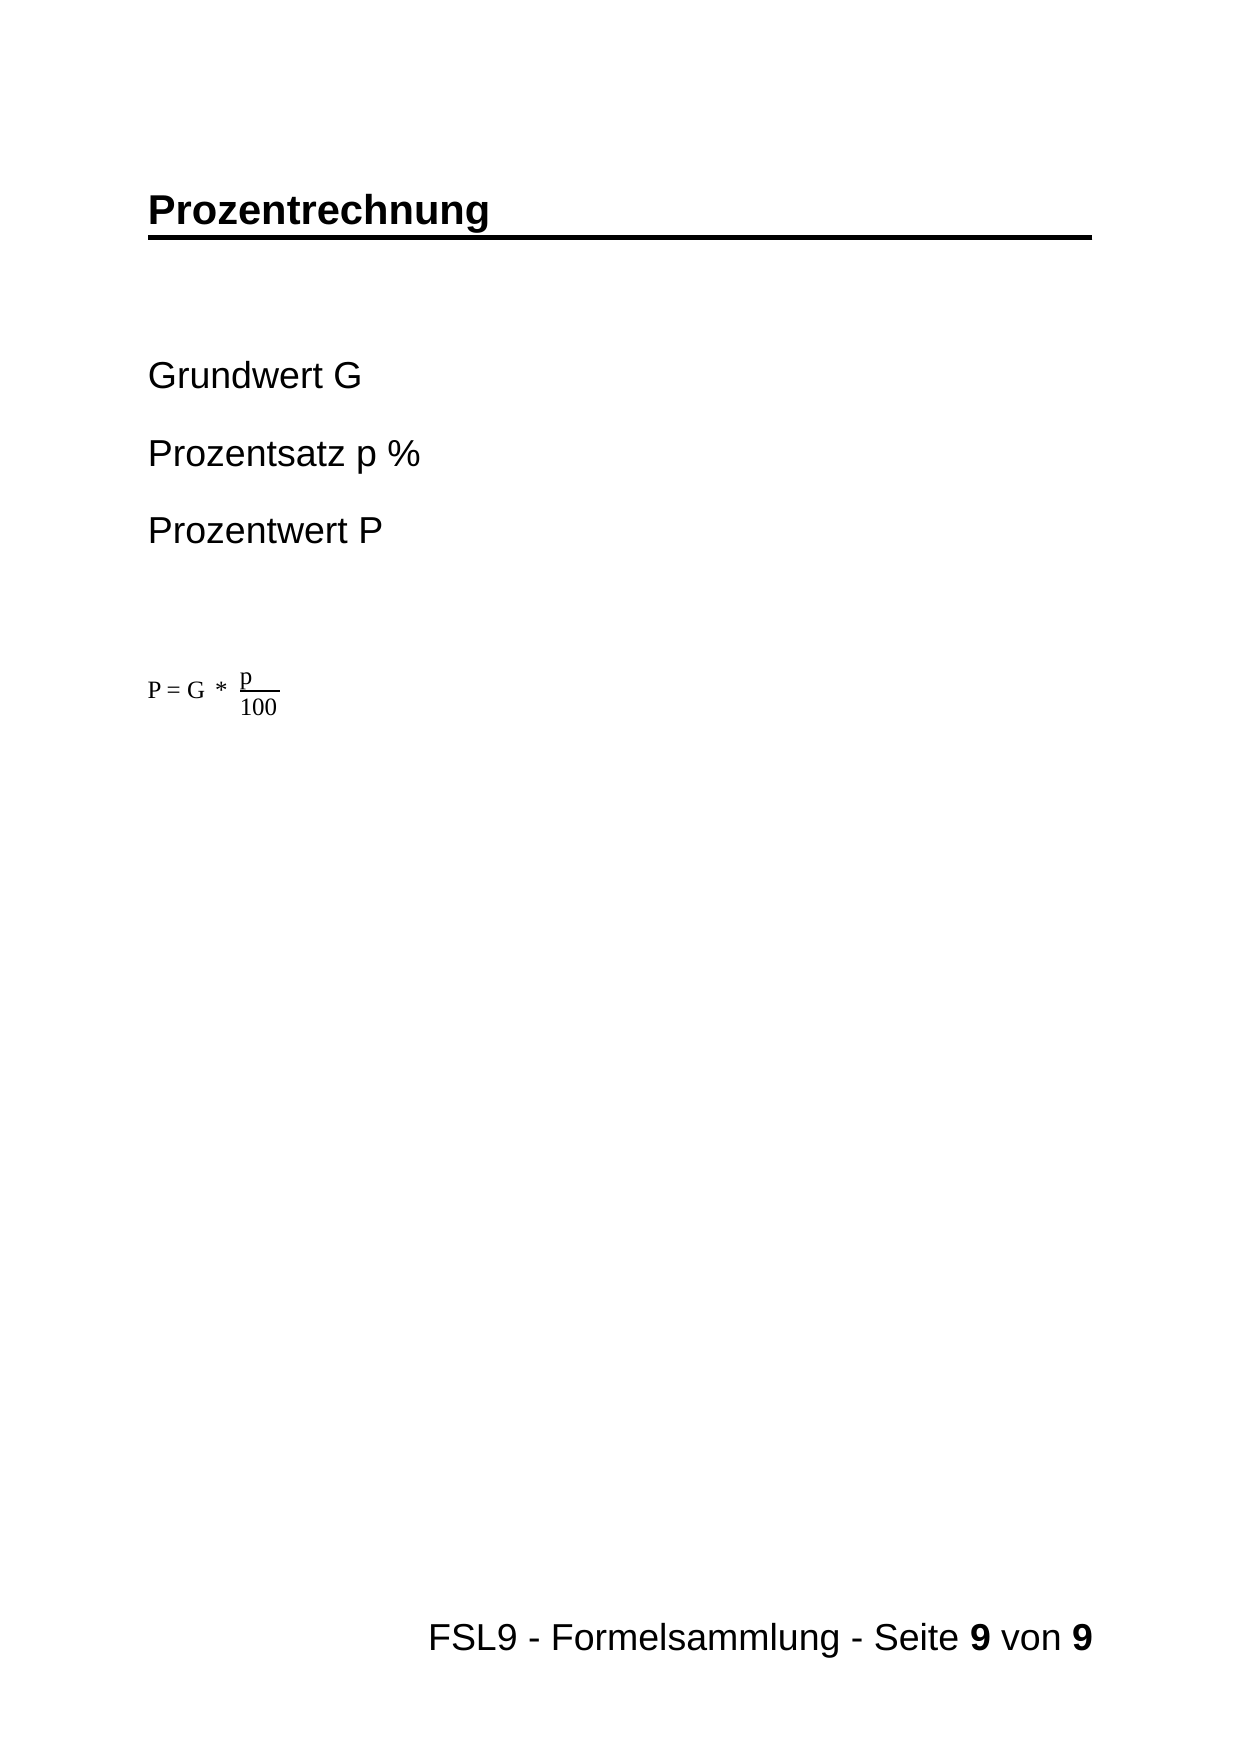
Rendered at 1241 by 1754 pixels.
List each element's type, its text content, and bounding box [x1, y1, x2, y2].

text Prozentwert P [148, 508, 1092, 551]
text Prozentsatz p % [148, 431, 1092, 474]
subtitle Prozentrechnung [148, 185, 1092, 235]
text Grundwert G [148, 353, 1092, 397]
